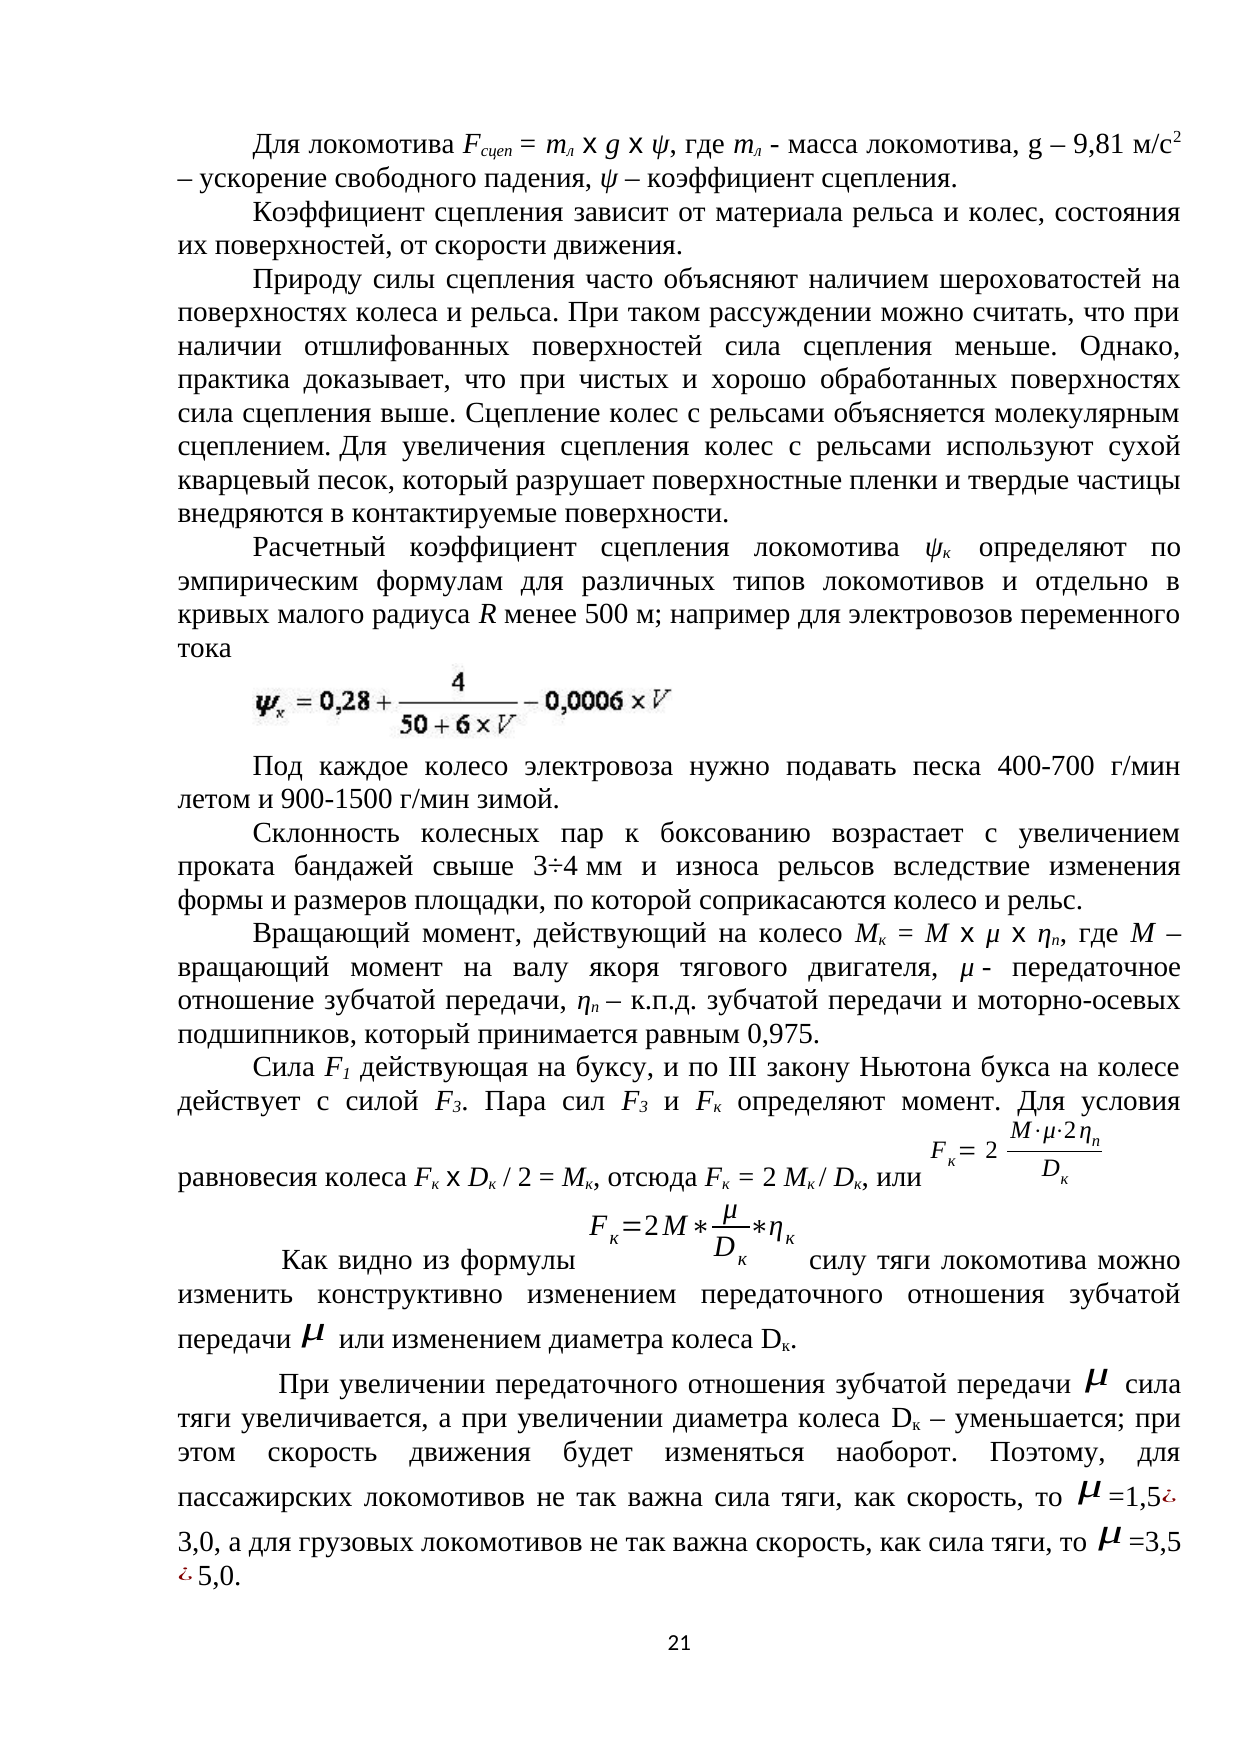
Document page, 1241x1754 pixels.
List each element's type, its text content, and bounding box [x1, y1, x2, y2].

text Природу силы сцепления часто объясняют наличием шероховатостей на поверхностях колеса и рельса. При таком рассуждении можно считать, что при наличии отшлифованных поверхностей сила сцепления меньше. Однако, практика доказывает, что при чистых и хорошо обработанных поверхностях сила сцепления выше. Сцепление колес с рельсами объясняется молекулярным сцеплением. Для увеличения сцепления колес с рельсами используют сухой кварцевый песок, который разрушает поверхностные пленки и твердые частицы внедряются в контактируемые поверхности. [177, 261, 1181, 529]
text Под каждое колесо электровоза нужно подавать песка 400-700 г/мин летом и 900-1500 г/мин зимой. [177, 748, 1181, 815]
text Коэффициент сцепления зависит от материала рельса и колес, состояния их поверхностей, от скорости движения. [177, 194, 1181, 261]
text Сила F1 действующая на буксу, и по III закону Ньютона букса на колесе действует с силой F3. Пара сил F3 и Fк определяют момент. Для условия равновесия колеса Fк х Dк / 2 = Мк, отсюда Fк = 2 Мк / Dк, или [177, 1049, 1181, 1193]
text Вращающий момент, действующий на колесо Мк = М х μ x ηn, где М – вращающий момент на валу якоря тягового двигателя, μ - передаточное отношение зубчатой передачи, ηn – к.п.д. зубчатой передачи и моторно-осевых подшипников, который принимается равным 0,975. [177, 915, 1181, 1049]
text Для локомотива Fсцеп = mл x g x ψ, где mл - масса локомотива, g – 9,81 м/с2 – ускорение свободного падения, ψ – коэффициент сцепления. [177, 126, 1181, 194]
picture [252, 663, 673, 748]
text Как видно из формулы силу тяги локомотива можно изменить конструктивно изменением передаточного отношения зубчатой передачи или изменением диаметра колеса Dк. [177, 1193, 1181, 1355]
text Расчетный коэффициент сцепления локомотива ψк определяют по эмпирическим формулам для различных типов локомотивов и отдельно в кривых малого радиуса R менее 500 м; например для электровозов переменного тока [177, 529, 1181, 663]
text При увеличении передаточного отношения зубчатой передачи сила тяги увеличивается, а при увеличении диаметра колеса Dк – уменьшается; при этом скорость движения будет изменяться наоборот. Поэтому, для пассажирских локомотивов не так важна сила тяги, как скорость, то =1,53,0, а для грузовых локомотивов не так важна скорость, как сила тяги, то =3,55,0. [177, 1355, 1181, 1591]
text Склонность колесных пар к боксованию возрастает с увеличением проката бандажей свыше 3÷4 мм и износа рельсов вследствие изменения формы и размеров площадки, по которой соприкасаются колесо и рельс. [177, 815, 1181, 915]
